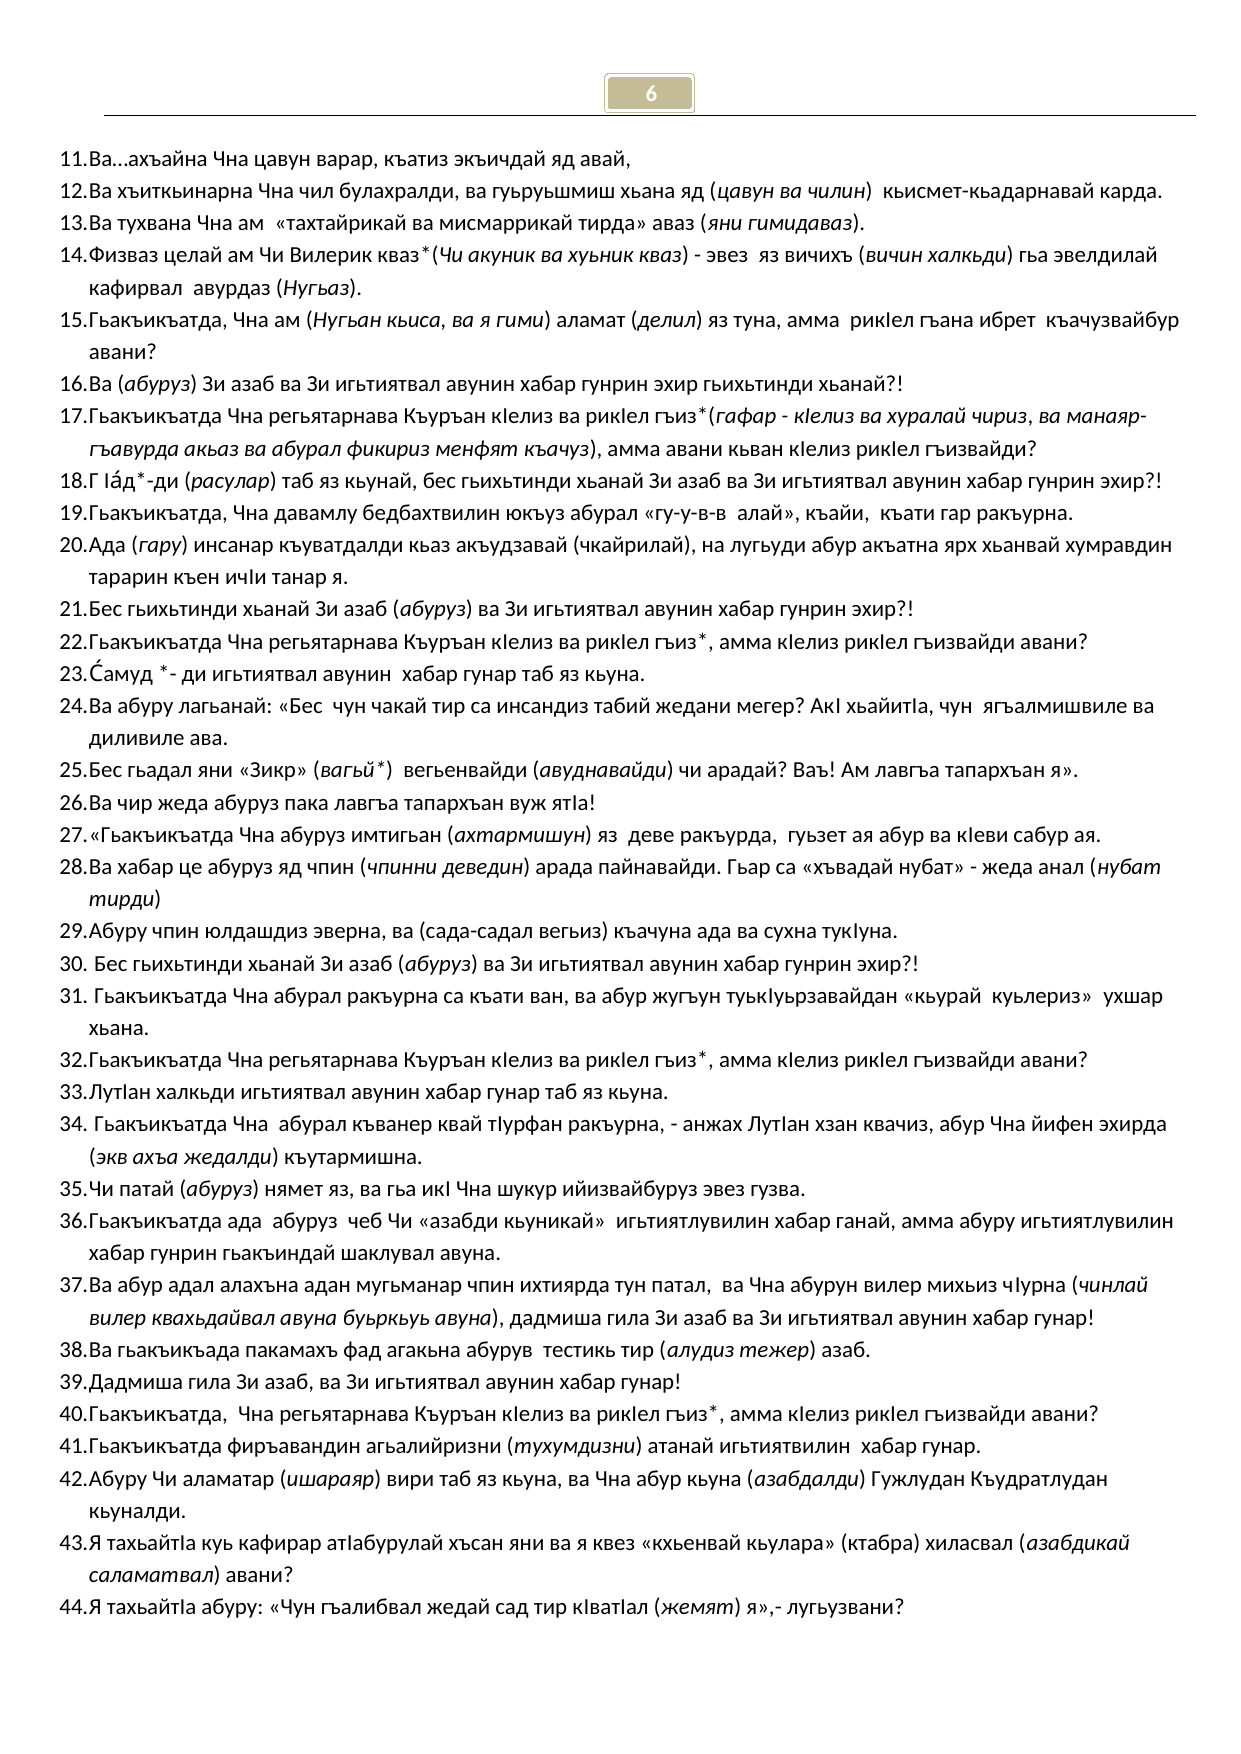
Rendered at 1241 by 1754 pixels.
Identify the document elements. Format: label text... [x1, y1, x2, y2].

list Дадмиша гила Зи азаб, ва Зи игьтиятвал авунин хабар гунар! [59, 1367, 1196, 1395]
list Гьакъикъатда ада абуруз чеб Чи «азабди кьуникай» игьтиятлувилин хабар ганай, амма абуру игьтиятлувилин хабар гунрин гьакъиндай шаклувал авуна. [59, 1206, 1196, 1266]
list Г Iа́д*-ди (расулар) таб яз кьунай, бес гьихьтинди хьанай Зи азаб ва Зи игьтиятвал авунин хабар гунрин эхир?! [59, 466, 1196, 494]
list Гьакъикъатда Чна абурал къванер квай тIурфан ракъурна, - анжах ЛутIан хзан квачиз, абур Чна йифен эхирда (экв ахъа жедалди) къутармишна. [59, 1109, 1196, 1170]
list Ва (абуруз) Зи азаб ва Зи игьтиятвал авунин хабар гунрин эхир гьихьтинди хьанай?! [59, 369, 1196, 397]
list Гьакъикъатда Чна регьятарнава Къуръан кIелиз ва рикIел гъиз*, амма кIелиз рикIел гъизвайди авани? [59, 1045, 1196, 1073]
list Абуру чпин юлдашдиз эверна, ва (сада-садал вегьиз) къачуна ада ва сухна тукIуна. [59, 916, 1196, 944]
list Ва…ахъайна Чна цавун варар, къатиз экъичдай яд авай, [59, 144, 1196, 172]
list Ва абуру лагьанай: «Бес чун чакай тир са инсандиз табий жедани мегер? АкI хьайитIа, чун ягъалмишвиле ва диливиле ава. [59, 691, 1196, 751]
list Я тахьайтIа абуру: «Чун гъалибвал жедай сад тир кIватIал (жемят) я»,- лугьузвани? [59, 1592, 1196, 1620]
list Ада (гару) инсанар къуватдалди кьаз акъудзавай (чкайрилай), на лугьуди абур акъатна ярх хьанвай хумравдин тарарин къен ичIи танар я. [59, 530, 1196, 590]
list Чи патай (абуруз) нямет яз, ва гьа икI Чна шукур ийизвайбуруз эвез гузва. [59, 1174, 1196, 1202]
list Гьакъикъатда, Чна регьятарнава Къуръан кIелиз ва рикIел гъиз*, амма кIелиз рикIел гъизвайди авани? [59, 1399, 1196, 1427]
list Ва чир жеда абуруз пака лавгъа тапархъан вуж ятIа! [59, 788, 1196, 816]
list Ва гьакъикъада пакамахъ фад агакьна абурув тестикь тир (алудиз тежер) азаб. [59, 1335, 1196, 1363]
list Ва абур адал алахъна адан мугьманар чпин ихтиярда тун патал, ва Чна абурун вилер михьиз чIурна (чинлай вилер квахьдайвал авуна буьркьуь авуна), дадмиша гила Зи азаб ва Зи игьтиятвал авунин хабар гунар! [59, 1271, 1196, 1331]
list Ва хъиткьинарна Чна чил булахралди, ва гуьруьшмиш хьана яд (цавун ва чилин) кьисмет-кьадарнавай карда. [59, 176, 1196, 204]
list Гьакъикъатда Чна регьятарнава Къуръан кIелиз ва рикIел гъиз*(гафар - кIелиз ва хуралай чириз, ва манаяр- гъавурда акьаз ва абурал фикириз менфят къачуз), амма авани кьван кIелиз рикIел гъизвайди? [59, 401, 1196, 462]
list Абуру Чи аламатар (ишараяр) вири таб яз кьуна, ва Чна абур кьуна (азабдалди) Гужлудан Къудратлудан кьуналди. [59, 1464, 1196, 1524]
list Бес гьадал яни «Зикр» (вагьй*) вегьенвайди (авуднавайди) чи арадай? Ваъ! Ам лавгъа тапархъан я». [59, 756, 1196, 783]
list Гьакъикъатда фиръавандин агьалийризни (тухумдизни) атанай игьтиятвилин хабар гунар. [59, 1431, 1196, 1459]
list Я тахьайтIа куь кафирар атIабурулай хъсан яни ва я квез «кхьенвай кьулара» (ктабра) хиласвал (азабдикай саламатвал) авани? [59, 1528, 1196, 1588]
list Физваз целай ам Чи Вилерик кваз*(Чи акуник ва хуьник кваз) - эвез яз вичихъ (вичин халкьди) гьа эвелдилай кафирвал авурдаз (Нугьаз). [59, 241, 1196, 301]
list Бес гьихьтинди хьанай Зи азаб (абуруз) ва Зи игьтиятвал авунин хабар гунрин эхир?! [59, 949, 1196, 977]
list С́амуд *- ди игьтиятвал авунин хабар гунар таб яз кьуна. [59, 659, 1196, 687]
list Гьакъикъатда Чна абурал ракъурна са къати ван, ва абур жугъун туькIуьрзавайдан «кьурай куьлериз» ухшар хьана. [59, 981, 1196, 1041]
list Гьакъикъатда Чна регьятарнава Къуръан кIелиз ва рикIел гъиз*, амма кIелиз рикIел гъизвайди авани? [59, 627, 1196, 655]
list Ва хабар це абуруз яд чпин (чпинни деведин) арада пайнавайди. Гьар са «хъвадай нубат» - жеда анал (нубат тирди) [59, 852, 1196, 912]
list Ва тухвана Чна ам «тахтайрикай ва мисмаррикай тирда» аваз (яни гимидаваз). [59, 208, 1196, 236]
list ЛутIан халкьди игьтиятвал авунин хабар гунар таб яз кьуна. [59, 1077, 1196, 1105]
list «Гьакъикъатда Чна абуруз имтигьан (ахтармишун) яз деве ракъурда, гуьзет ая абур ва кIеви сабур ая. [59, 820, 1196, 848]
list Гьакъикъатда, Чна ам (Нугьан кьиса, ва я гими) аламат (делил) яз туна, амма рикIел гъана ибрет къачузвайбур авани? [59, 305, 1196, 365]
list Бес гьихьтинди хьанай Зи азаб (абуруз) ва Зи игьтиятвал авунин хабар гунрин эхир?! [59, 594, 1196, 623]
list Гьакъикъатда, Чна давамлу бедбахтвилин юкъуз абурал «гу-у-в-в алай», къайи, къати гар ракъурна. [59, 498, 1196, 526]
